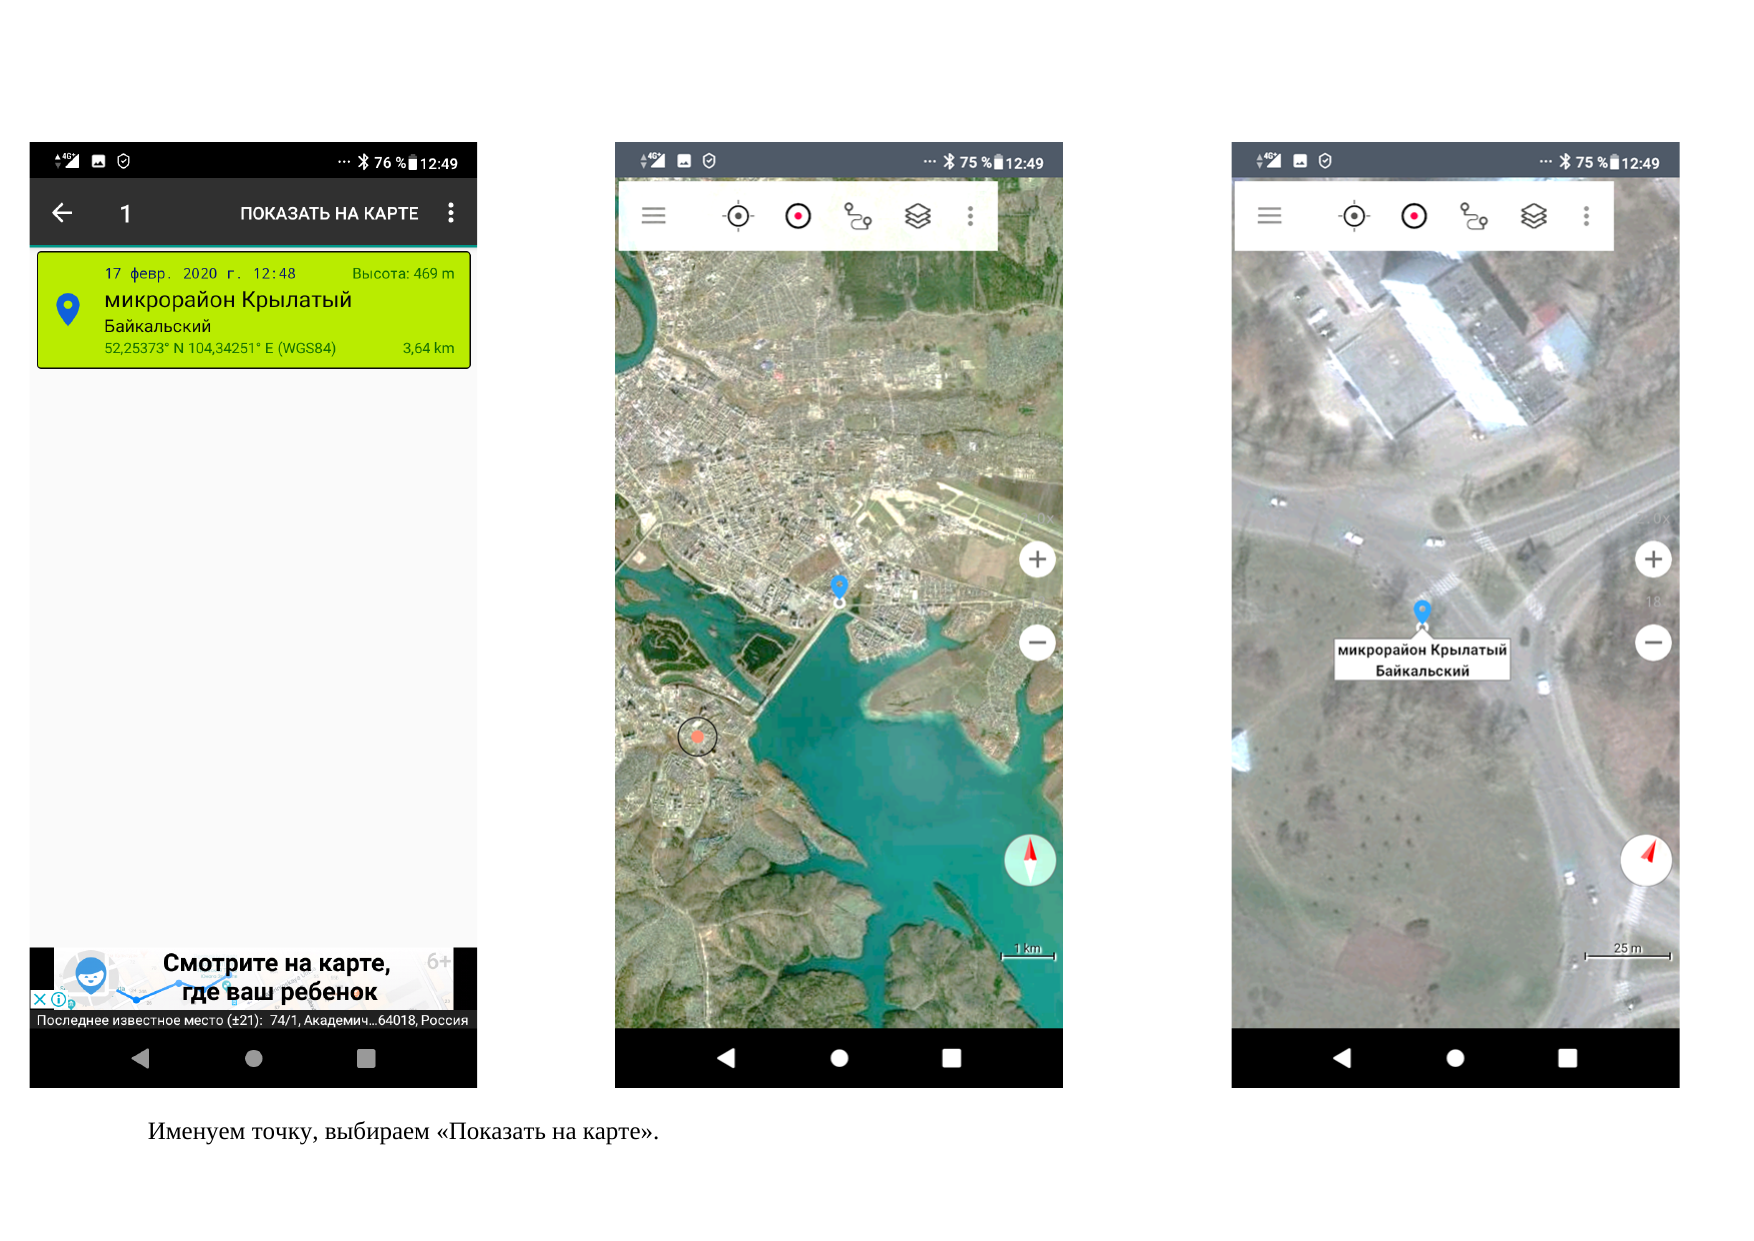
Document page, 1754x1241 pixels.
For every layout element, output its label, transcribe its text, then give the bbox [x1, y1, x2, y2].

text Именуем точку, выбираем «Показать на карте». [29, 1116, 1724, 1144]
picture [615, 142, 1063, 1088]
picture [29, 142, 478, 1088]
picture [1231, 142, 1680, 1088]
